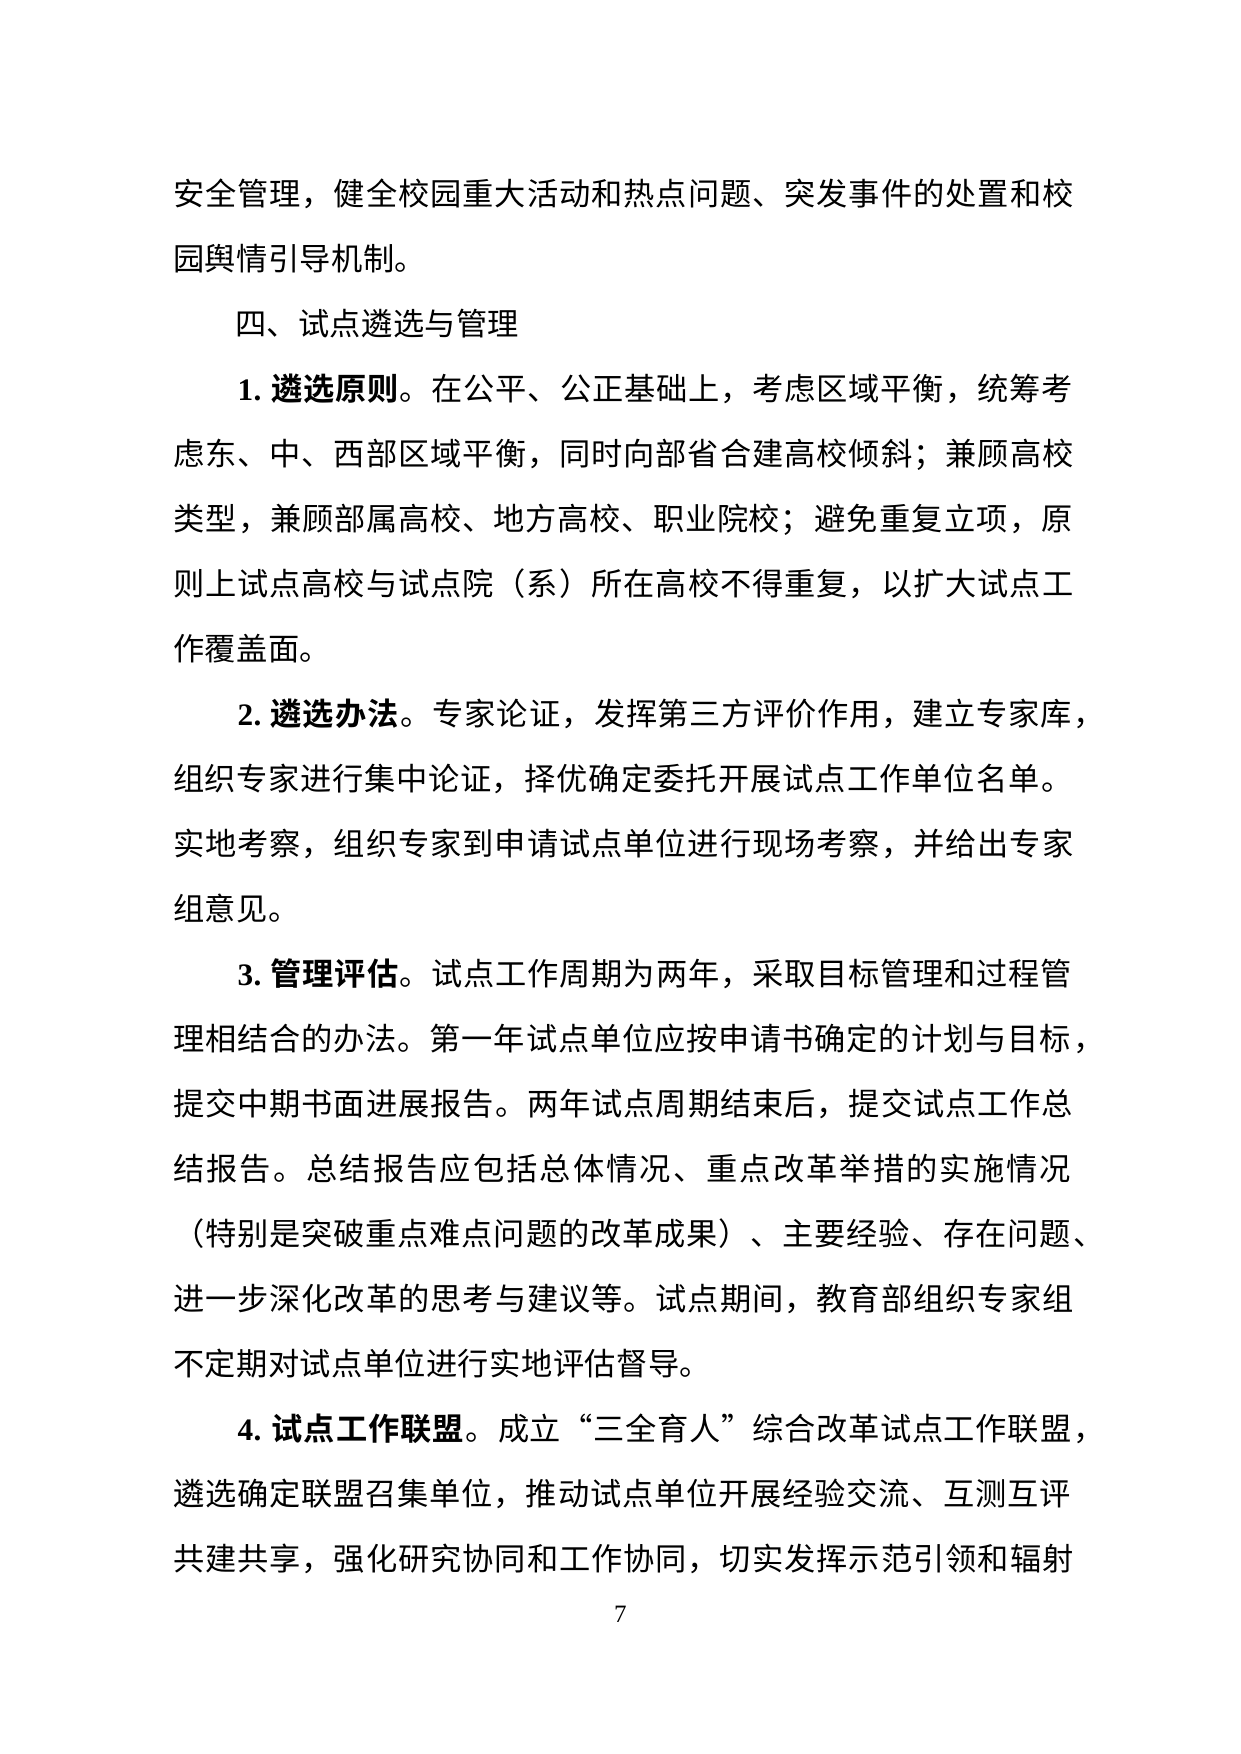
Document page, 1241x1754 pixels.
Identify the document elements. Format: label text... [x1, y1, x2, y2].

text 1. 遴选原则。在公平、公正基础上，考虑区域平衡，统筹考虑东、中、西部区域平衡，同时向部省合建高校倾斜；兼顾高校类型，兼顾部属高校、地方高校、职业院校；避免重复立项，原则上试点高校与试点院（系）所在高校不得重复，以扩大试点工作覆盖面。 [173, 354, 1073, 679]
text 四、试点遴选与管理 [173, 289, 1073, 354]
text 2. 遴选办法。专家论证，发挥第三方评价作用，建立专家库，组织专家进行集中论证，择优确定委托开展试点工作单位名单。实地考察，组织专家到申请试点单位进行现场考察，并给出专家组意见。 [173, 679, 1073, 939]
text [173, 159, 1073, 289]
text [173, 1394, 1073, 1589]
text 3. 管理评估。试点工作周期为两年，采取目标管理和过程管理相结合的办法。第一年试点单位应按申请书确定的计划与目标，提交中期书面进展报告。两年试点周期结束后，提交试点工作总结报告。总结报告应包括总体情况、重点改革举措的实施情况（特别是突破重点难点问题的改革成果）、主要经验、存在问题、进一步深化改革的思考与建议等。试点期间，教育部组织专家组不定期对试点单位进行实地评估督导。 [173, 939, 1073, 1394]
